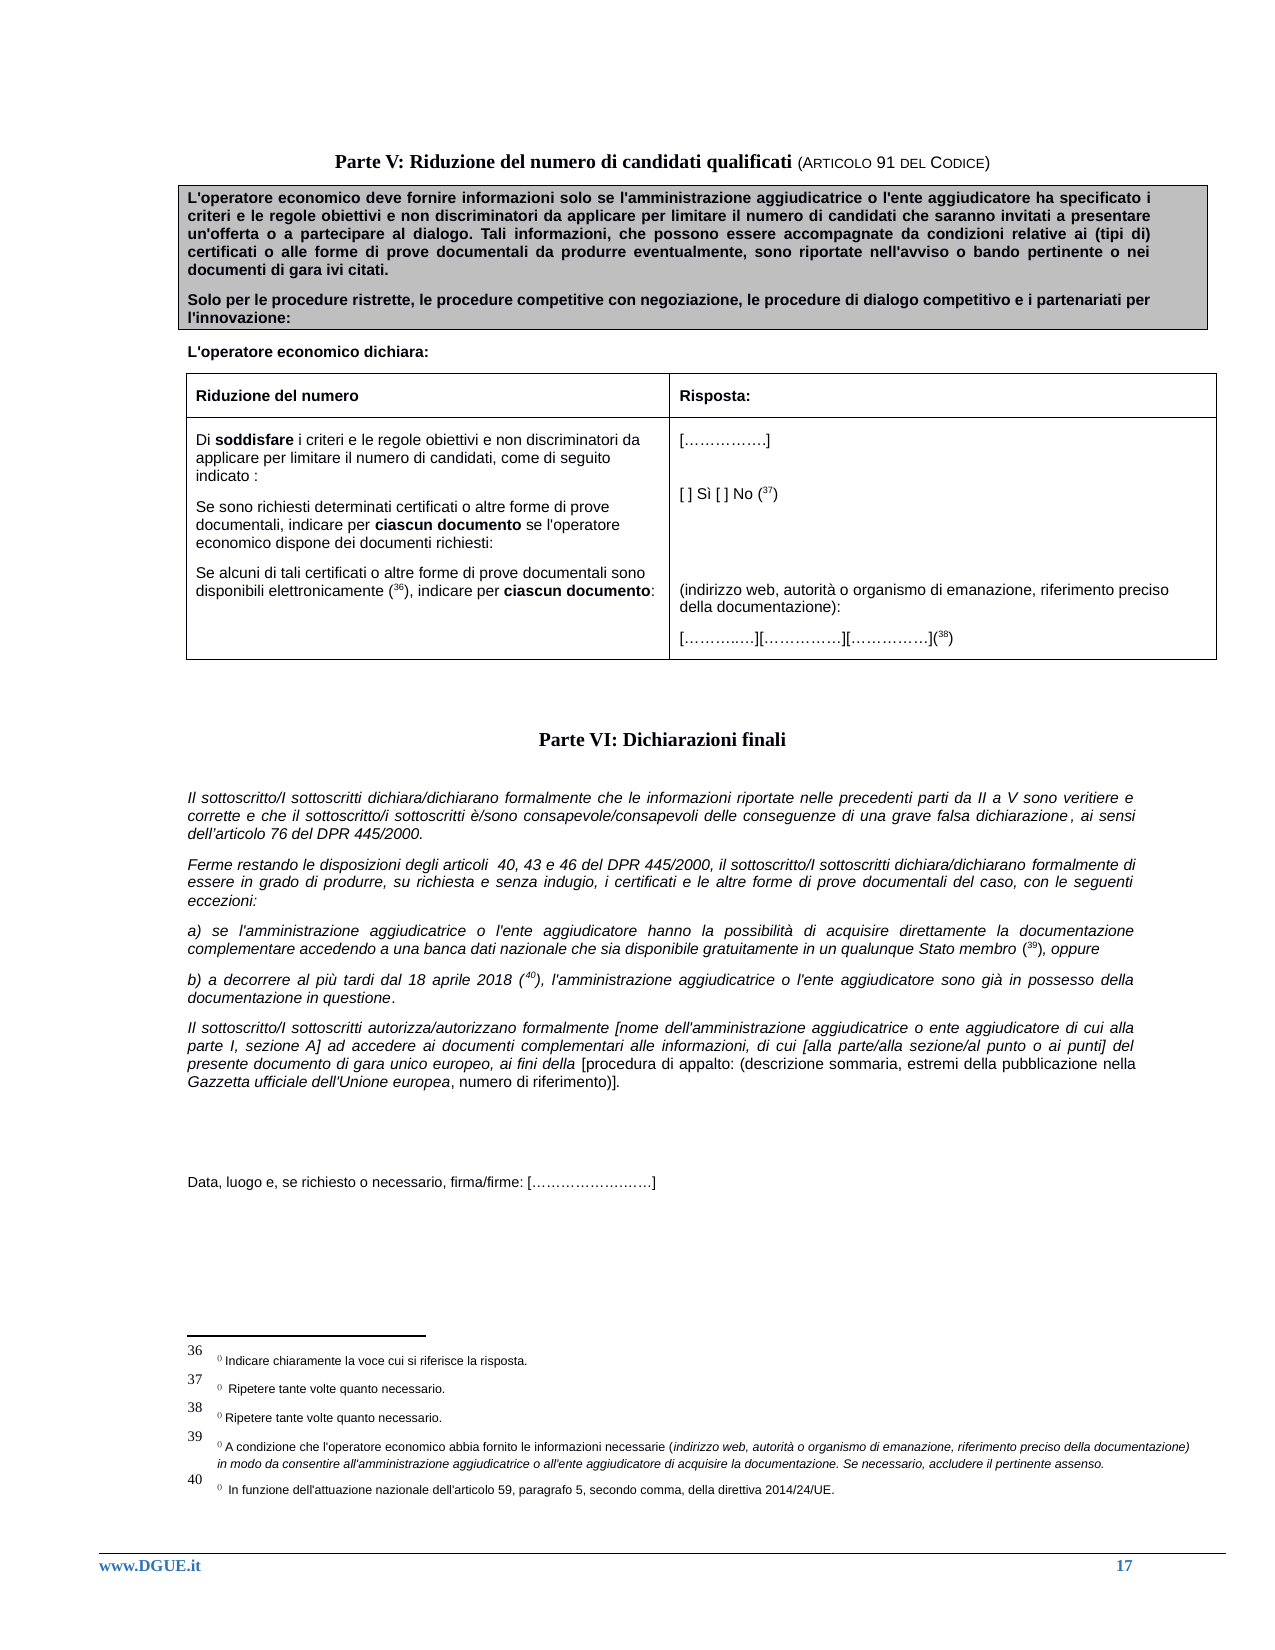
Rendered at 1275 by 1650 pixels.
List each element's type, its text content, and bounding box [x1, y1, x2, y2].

table_cell Di soddisfare i criteri e le regole obiettivi e non discriminatori da applicare per limitare il numero di candidati, come di seguito indicato : Se sono richiesti determinati certificati o altre forme di prove documentali, indicare per ciascun documento se l'operatore economico dispone dei documenti richiesti: Se alcuni di tali certificati o altre forme di prove documentali sono disponibili elettronicamente (), indicare per ciascun documento: [187, 418, 669, 659]
table_header Risposta: [670, 374, 1216, 417]
text b) a decorrere al più tardi dal 18 aprile 2018 (), l'amministrazione aggiudicatrice o l'ente aggiudicatore sono già in possesso della documentazione in questione. [187, 970, 1137, 1006]
text L'operatore economico dichiara: [187, 343, 1137, 361]
text Il sottoscritto/I sottoscritti dichiara/dichiarano formalmente che le informazioni riportate nelle precedenti parti da II a V sono veritiere e corrette e che il sottoscritto/i sottoscritti è/sono consapevole/consapevoli delle conseguenze di una grave falsa dichiarazione, ai sensi dell’articolo 76 del DPR 445/2000. [187, 789, 1137, 843]
text a) se l'amministrazione aggiudicatrice o l'ente aggiudicatore hanno la possibilità di acquisire direttamente la documentazione complementare accedendo a una banca dati nazionale che sia disponibile gratuitamente in un qualunque Stato membro (), oppure [187, 922, 1137, 958]
text L'operatore economico deve fornire informazioni solo se l'amministrazione aggiudicatrice o l'ente aggiudicatore ha specificato i criteri e le regole obiettivi e non discriminatori da applicare per limitare il numero di candidati che saranno invitati a presentare un'offerta o a partecipare al dialogo. Tali informazioni, che possono essere accompagnate da condizioni relative ai (tipi di) certificati o alle forme di prove documentali da produrre eventualmente, sono riportate nell'avviso o bando pertinente o nei documenti di gara ivi citati. [179, 186, 1207, 278]
text Solo per le procedure ristrette, le procedure competitive con negoziazione, le procedure di dialogo competitivo e i partenariati per l'innovazione: [179, 288, 1207, 329]
text Parte V: Riduzione del numero di candidati qualificati (Articolo 91 del Codice) [187, 150, 1137, 173]
text Il sottoscritto/I sottoscritti autorizza/autorizzano formalmente [nome dell'amministrazione aggiudicatrice o ente aggiudicatore di cui alla parte I, sezione A] ad accedere ai documenti complementari alle informazioni, di cui [alla parte/alla sezione/al punto o ai punti] del presente documento di gara unico europeo, ai fini della [procedura di appalto: (descrizione sommaria, estremi della pubblicazione nella Gazzetta ufficiale dell'Unione europea, numero di riferimento)]. [187, 1019, 1137, 1091]
text Data, luogo e, se richiesto o necessario, firma/firme: [……………….……] [187, 1174, 1137, 1191]
text Ferme restando le disposizioni degli articoli 40, 43 e 46 del DPR 445/2000, il sottoscritto/I sottoscritti dichiara/dichiarano formalmente di essere in grado di produrre, su richiesta e senza indugio, i certificati e le altre forme di prove documentali del caso, con le seguenti eccezioni: [187, 855, 1137, 909]
table_cell […………….] [ ] Sì [ ] No () (indirizzo web, autorità o organismo di emanazione, riferimento preciso della documentazione): [………..…][……………][……………]() [670, 418, 1216, 659]
table_header Riduzione del numero [187, 374, 669, 417]
title Parte VI: Dichiarazioni finali [187, 728, 1137, 751]
